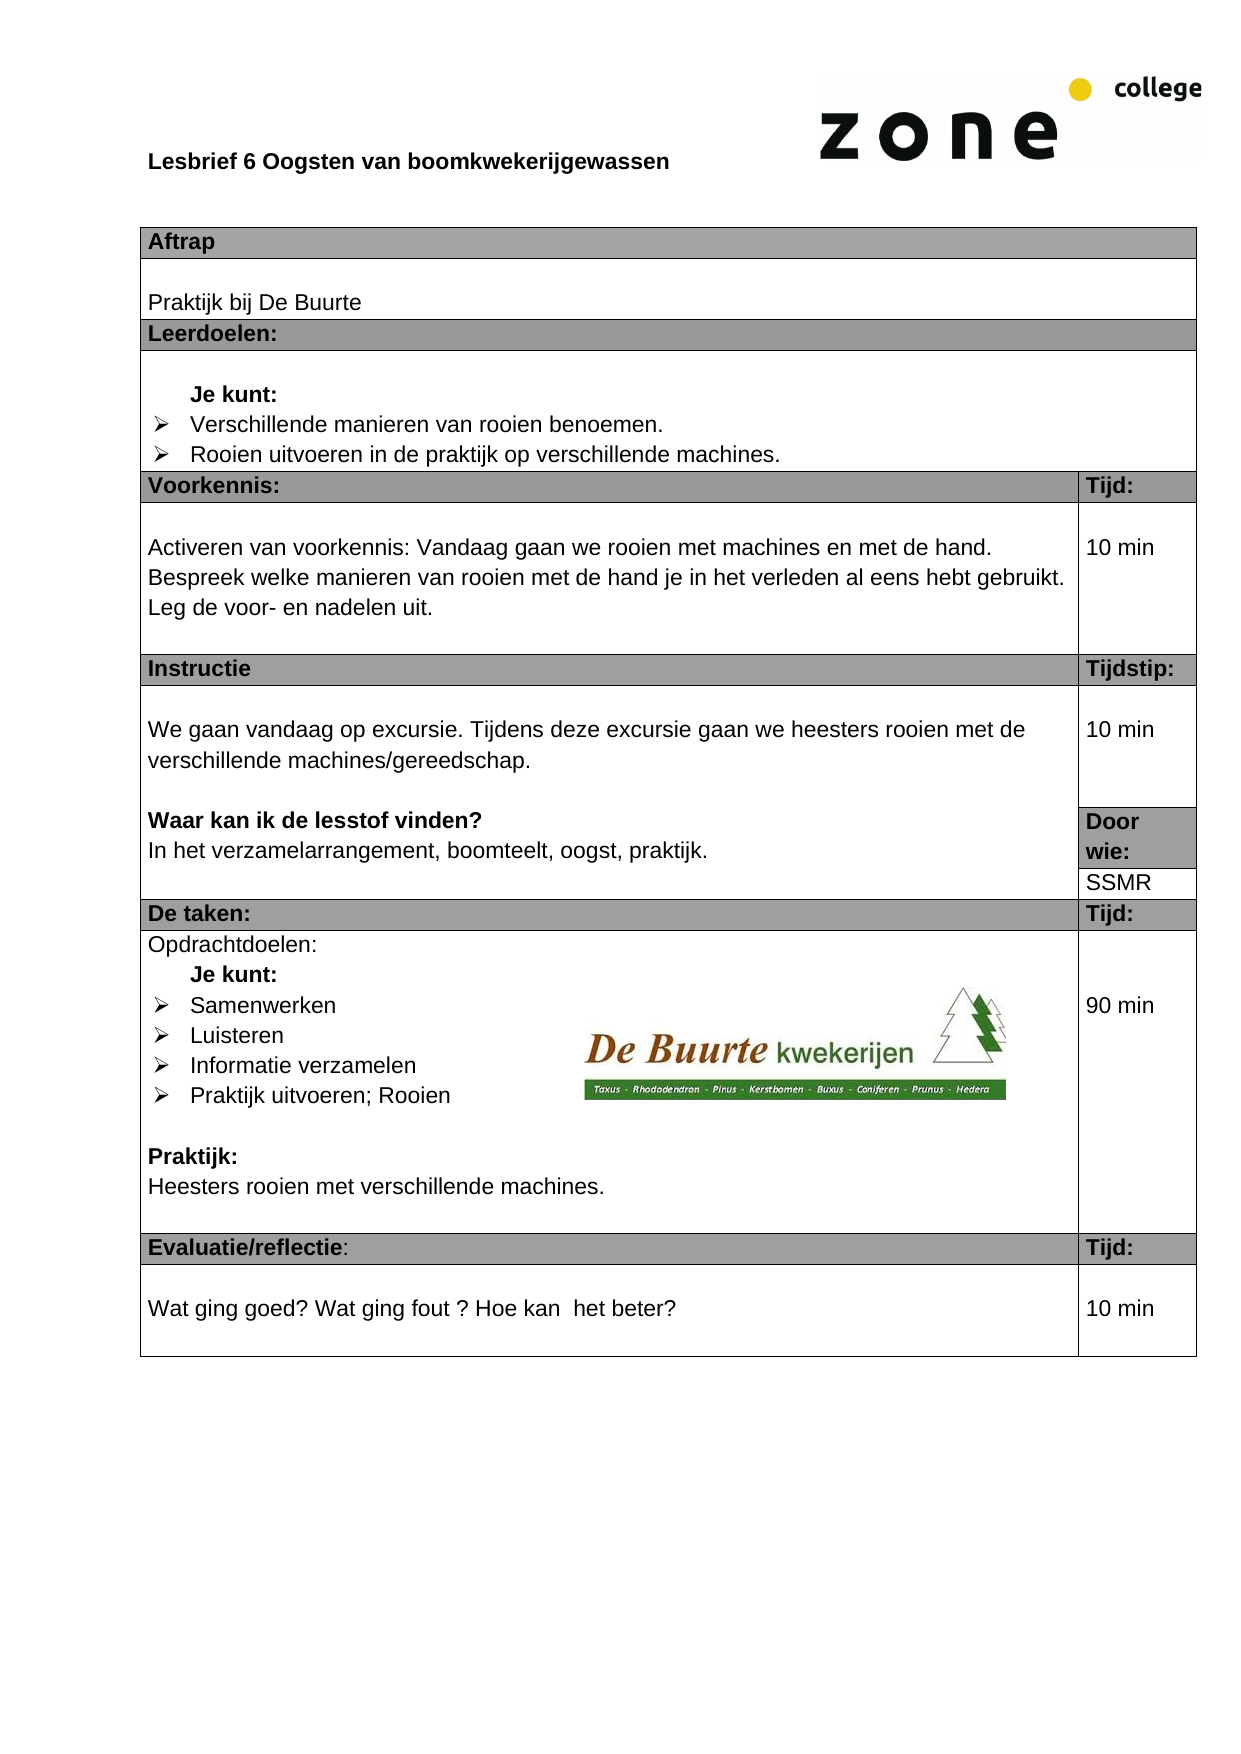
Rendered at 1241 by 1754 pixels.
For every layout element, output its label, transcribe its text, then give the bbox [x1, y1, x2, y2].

table_cell Tijd: [1079, 1234, 1196, 1264]
table_cell Opdrachtdoelen: Je kunt: Samenwerken Luisteren Informatie verzamelen Praktijk uitvoeren; Rooien Praktijk: Heesters rooien met verschillende machines. [141, 931, 1078, 1233]
table_cell 90 min [1079, 931, 1196, 1233]
table_cell Instructie [141, 655, 1078, 685]
table_cell Tijd: [1079, 472, 1196, 502]
table_cell Door wie: [1079, 808, 1196, 868]
table_cell Je kunt: Verschillende manieren van rooien benoemen. Rooien uitvoeren in de praktijk op verschillende machines. [141, 351, 1196, 471]
table_header Aftrap [141, 228, 1196, 258]
text Lesbrief 6 Oogsten van boomkwekerijgewassen [148, 148, 1093, 174]
table_cell 10 min [1079, 503, 1196, 654]
table_cell We gaan vandaag op excursie. Tijdens deze excursie gaan we heesters rooien met de verschillende machines/gereedschap. Waar kan ik de lesstof vinden? In het verzamelarrangement, boomteelt, oogst, praktijk. [141, 686, 1078, 899]
table_cell Evaluatie/reflectie: [141, 1234, 1078, 1264]
table_cell De taken: [141, 900, 1078, 930]
table_cell Tijd: [1079, 900, 1196, 930]
table_cell Leerdoelen: [141, 320, 1196, 350]
table_cell Tijdstip: [1079, 655, 1196, 685]
table_cell Voorkennis: [141, 472, 1078, 502]
table_cell 10 min [1079, 1265, 1196, 1356]
picture [584, 987, 1006, 1100]
picture [820, 76, 1202, 161]
table_cell SSMR [1079, 869, 1196, 899]
table_cell Wat ging goed? Wat ging fout ? Hoe kan het beter? [141, 1265, 1078, 1356]
table_cell Praktijk bij De Buurte [141, 259, 1196, 319]
table_cell 10 min [1079, 686, 1196, 807]
table_cell Activeren van voorkennis: Vandaag gaan we rooien met machines en met de hand. Bespreek welke manieren van rooien met de hand je in het verleden al eens hebt gebruikt. Leg de voor- en nadelen uit. [141, 503, 1078, 654]
